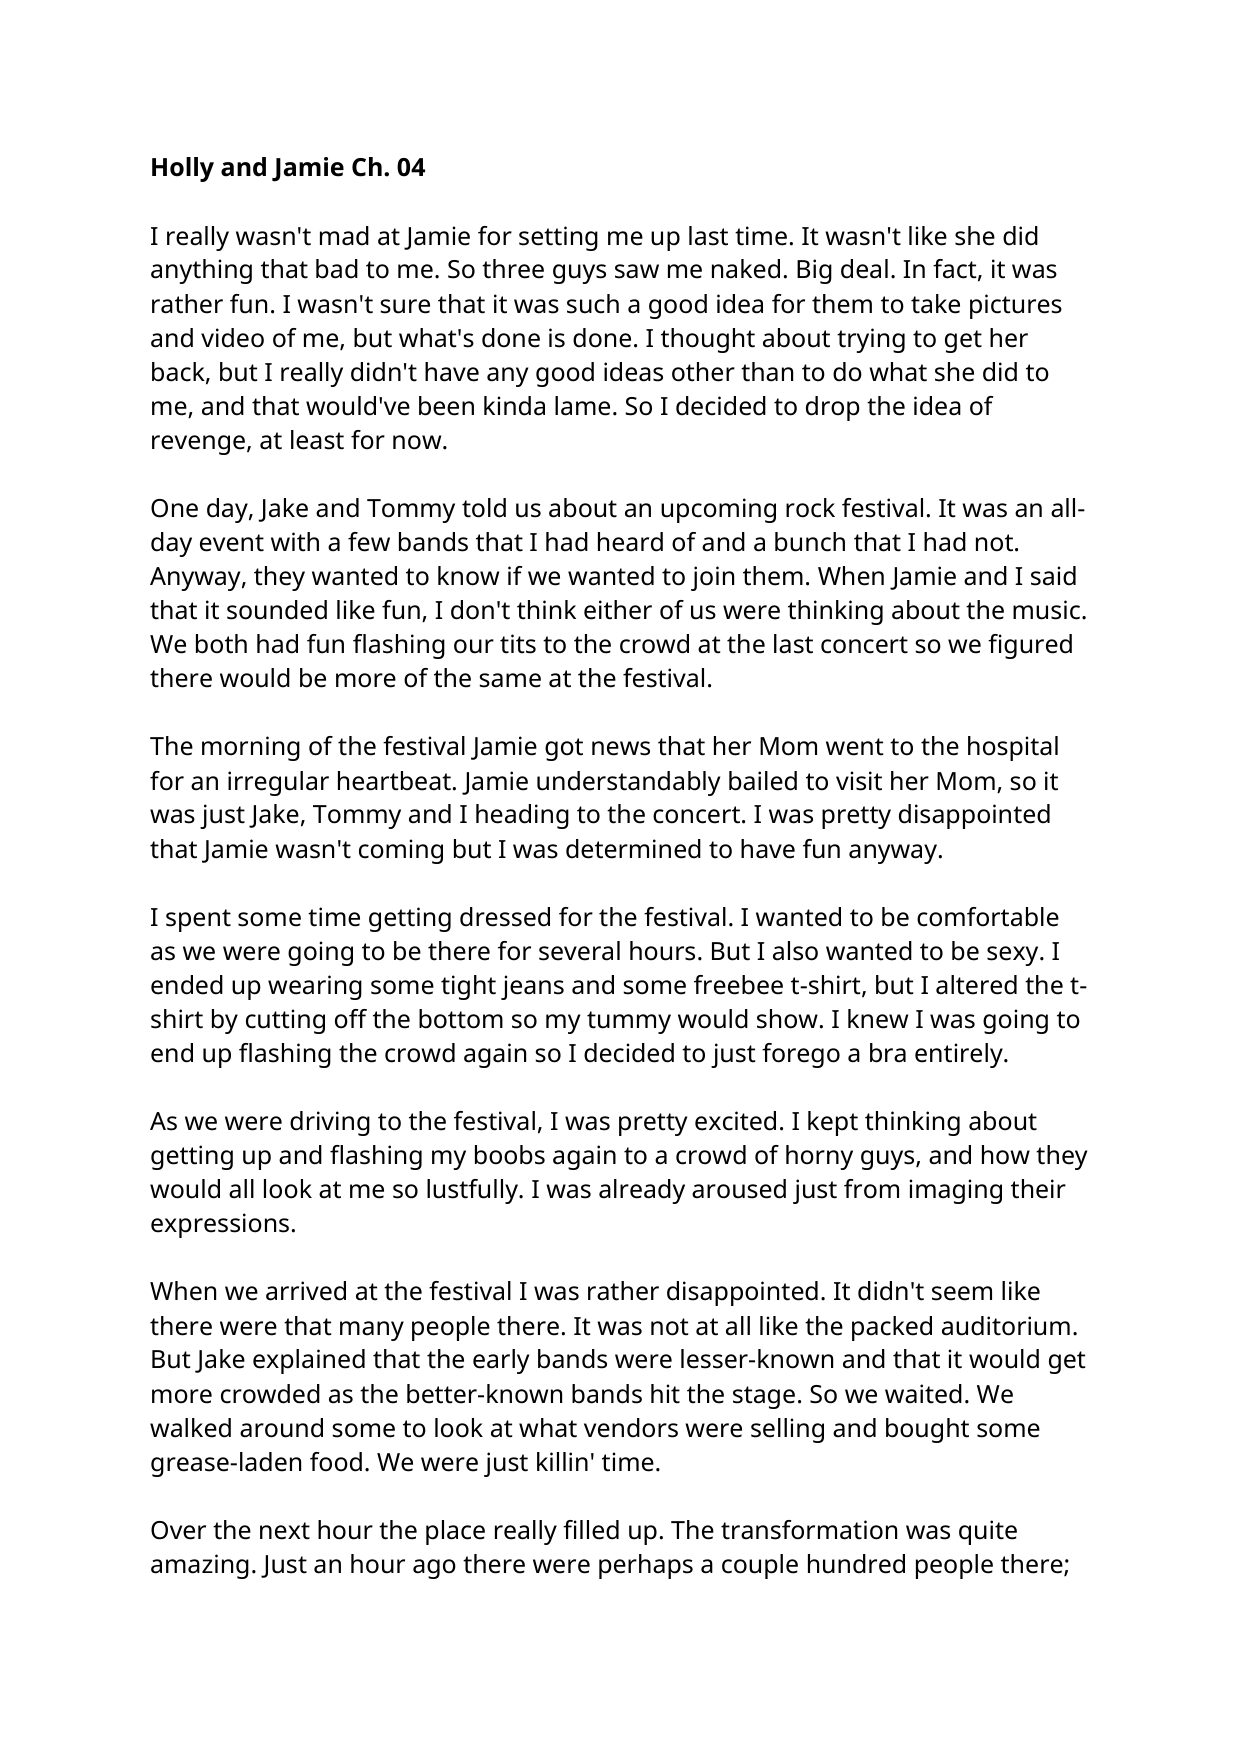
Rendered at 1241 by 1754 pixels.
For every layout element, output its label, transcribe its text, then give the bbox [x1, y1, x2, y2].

text Holly and Jamie Ch. 04 [150, 150, 1090, 184]
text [150, 184, 1090, 1581]
